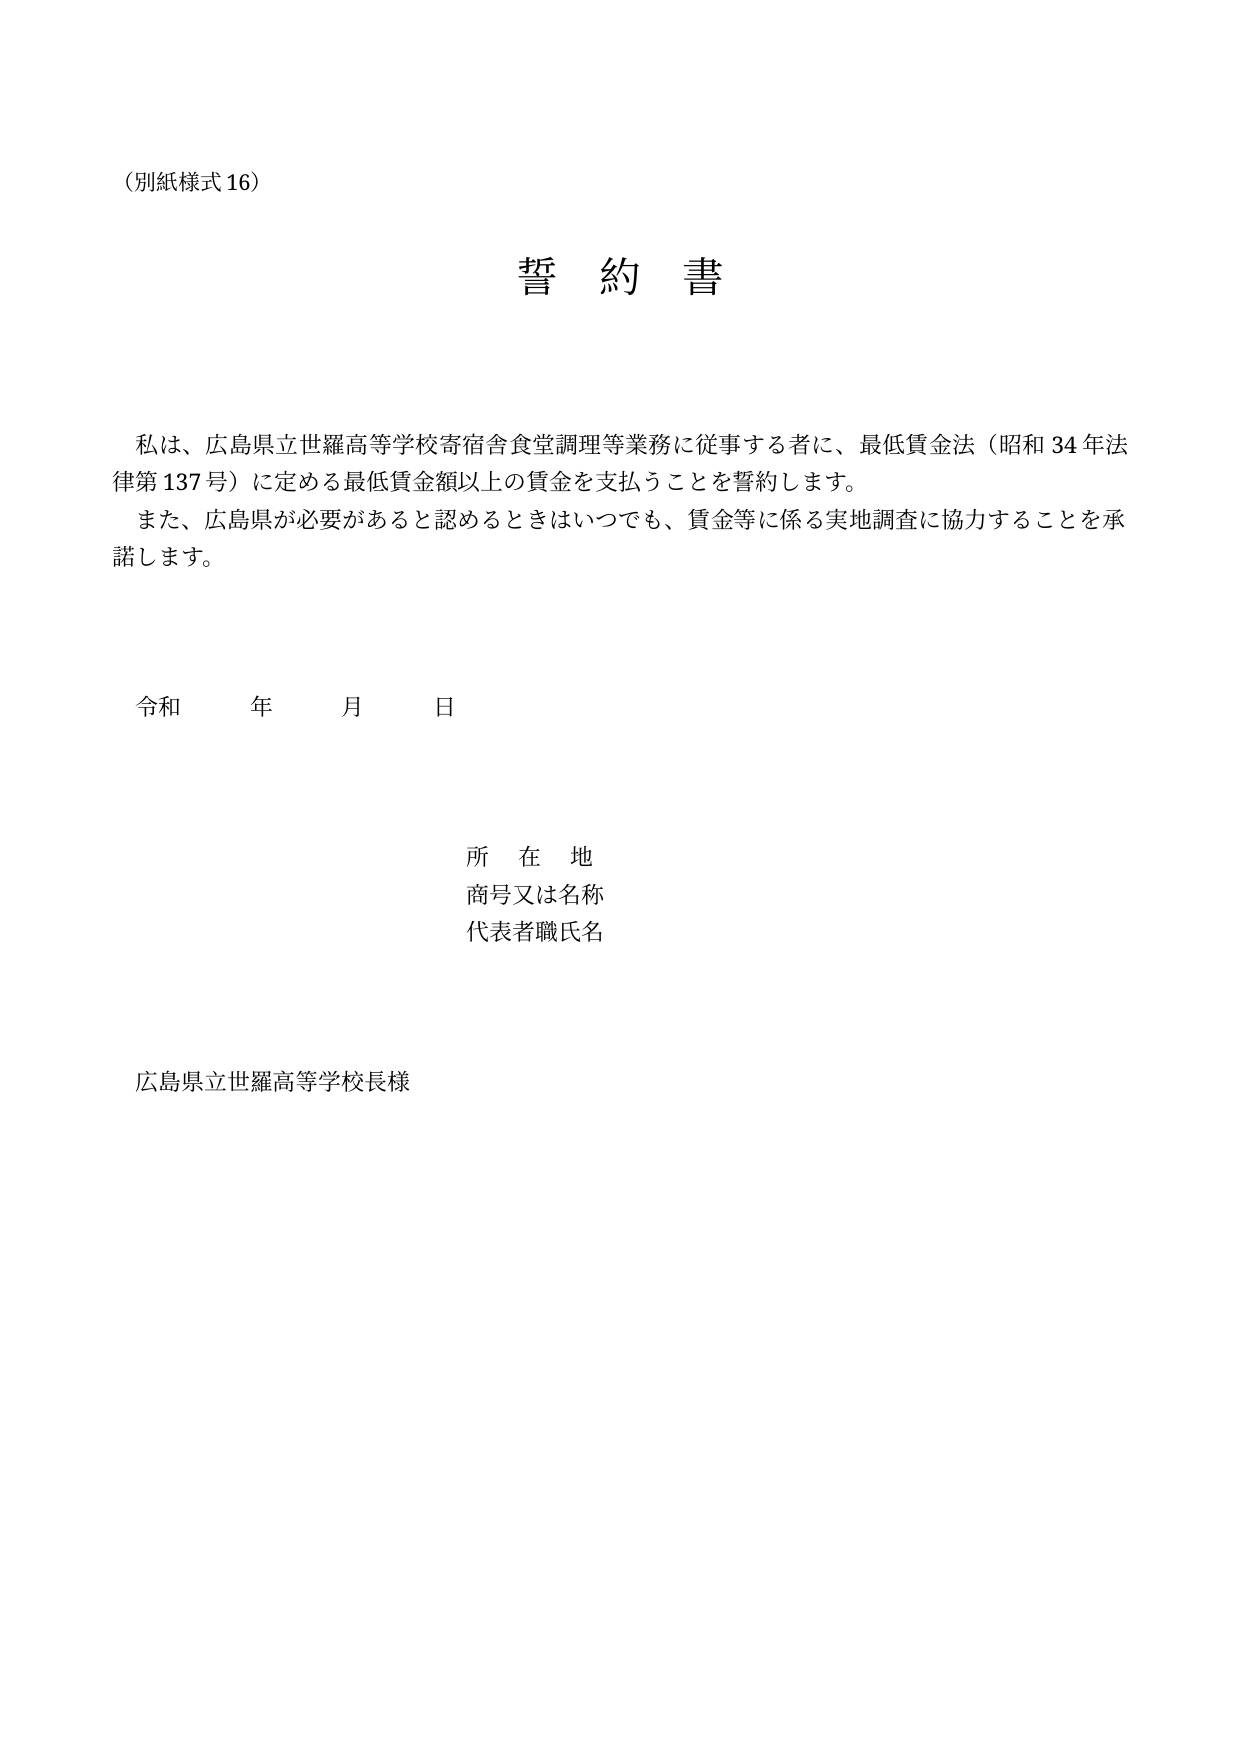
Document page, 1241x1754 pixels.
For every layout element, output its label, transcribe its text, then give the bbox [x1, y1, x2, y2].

text 代表者職氏名 [467, 912, 1128, 950]
text （別紙様式16） [112, 162, 1128, 200]
text 私は、広島県立世羅高等学校寄宿舎食堂調理等業務に従事する者に、最低賃金法（昭和34年法律第137号）に定める最低賃金額以上の賃金を支払うことを誓約します。 [112, 425, 1128, 500]
text 所 在 地 [467, 837, 1128, 875]
text 誓 約 書 [112, 237, 1128, 312]
text また、広島県が必要があると認めるときはいつでも、賃金等に係る実地調査に協力することを承諾します。 [112, 500, 1128, 575]
text 広島県立世羅高等学校長様 [112, 1062, 1128, 1100]
text 令和 年 月 日 [112, 687, 1128, 725]
text 商号又は名称 [467, 875, 1128, 912]
